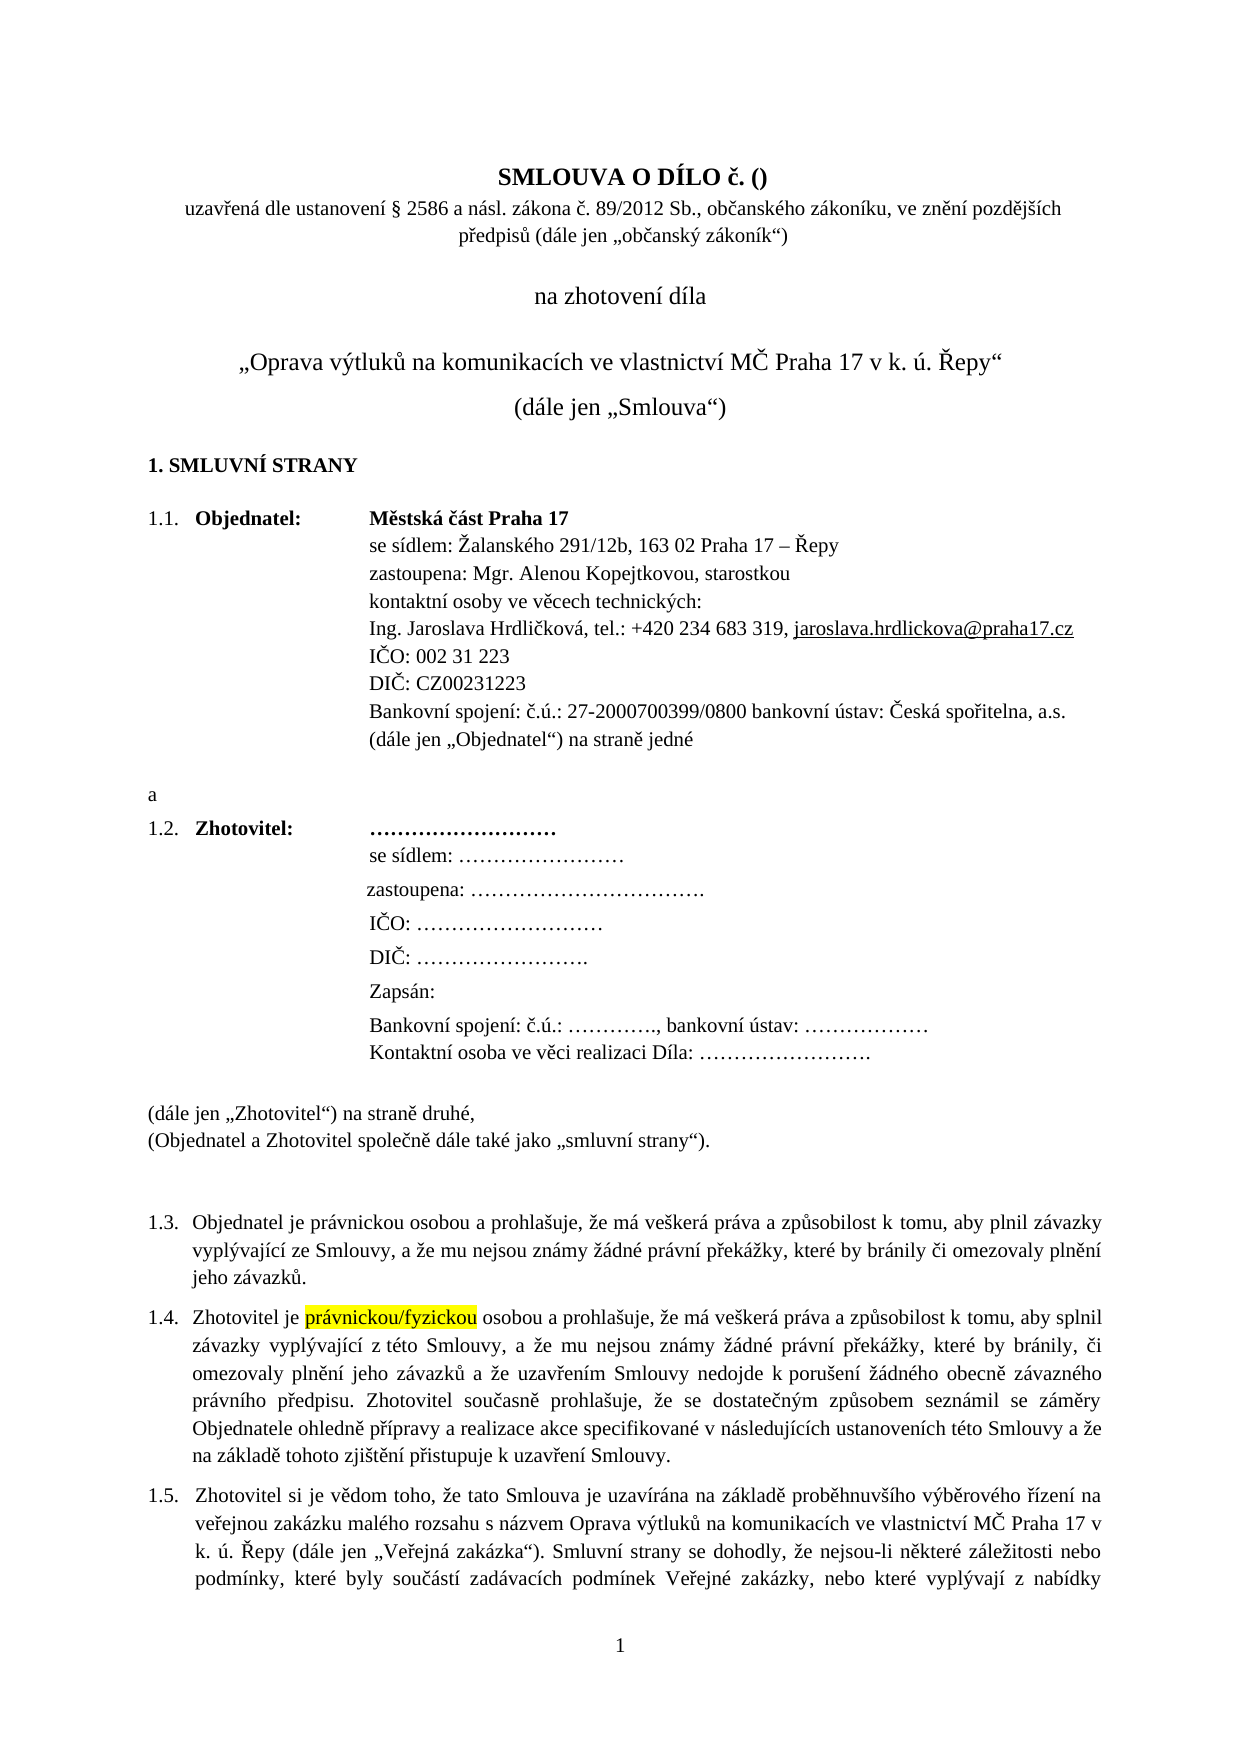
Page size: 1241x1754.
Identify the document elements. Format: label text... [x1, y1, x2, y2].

text zastoupena: ……………………………. [148, 877, 1063, 901]
text (dále jen „Zhotovitel“) na straně druhé, [148, 1101, 1102, 1125]
text a [148, 782, 1063, 806]
text se sídlem: …………………… [148, 843, 1063, 867]
text se sídlem: Žalanského 291/12b, 163 02 Praha 17 – Řepy [148, 533, 1063, 557]
list Zhotovitel: ……………………… [148, 816, 1102, 840]
text 1. SMLUVNÍ STRANY [148, 453, 1093, 477]
text „Oprava výtluků na komunikacích ve vlastnictví MČ Praha 17 v k. ú. Řepy“ [148, 347, 1093, 376]
text DIČ: ……………………. [148, 945, 1063, 969]
text na zhotovení díla [148, 281, 1093, 310]
text DIČ: CZ00231223 [369, 671, 1093, 695]
text Zapsán: [148, 979, 1063, 1003]
list Zhotovitel je právnickou/fyzickou osobou a prohlašuje, že má veškerá práva a způsobilost k tomu, aby splnil závazky vyplývající z této Smlouvy, a že mu nejsou známy žádné právní překážky, které by bránily, či omezovaly plnění jeho závazků a že uzavřením Smlouvy nedojde k porušení žádného obecně závazného právního předpisu. Zhotovitel současně prohlašuje, že se dostatečným způsobem seznámil se záměry Objednatele ohledně přípravy a realizace akce specifikované v následujících ustanoveních této Smlouvy a že na základě tohoto zjištění přistupuje k uzavření Smlouvy. [148, 1305, 1102, 1467]
list Objednatel je právnickou osobou a prohlašuje, že má veškerá práva a způsobilost k tomu, aby plnil závazky vyplývající ze Smlouvy, a že mu nejsou známy žádné právní překážky, které by bránily či omezovaly plnění jeho závazků. [148, 1210, 1102, 1289]
text (dále jen „Objednatel“) na straně jedné [369, 727, 1093, 751]
text uzavřená dle ustanovení § 2586 a násl. zákona č. 89/2012 Sb., občanského zákoníku, ve znění pozdějších předpisů (dále jen „občanský zákoník“) [148, 196, 1099, 247]
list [148, 1483, 1102, 1590]
text SMLOUVA O DÍLO č. () [148, 162, 1093, 191]
text IČO: ……………………… [148, 911, 1063, 935]
text Bankovní spojení: č.ú.: 27-2000700399/0800 bankovní ústav: Česká spořitelna, a.s. [369, 699, 1196, 723]
text Kontaktní osoba ve věci realizaci Díla: ……………………. [148, 1040, 1063, 1064]
text Ing. Jaroslava Hrdličková, tel.: +420 234 683 319, jaroslava.hrdlickova@praha17.cz [369, 616, 1093, 640]
list Objednatel: Městská část Praha 17 [148, 506, 1102, 530]
text Bankovní spojení: č.ú.: …………., bankovní ústav: ……………… [148, 1012, 1063, 1037]
text (Objednatel a Zhotovitel společně dále také jako „smluvní strany“). [148, 1128, 1102, 1152]
text IČO: 002 31 223 [369, 644, 1093, 668]
text kontaktní osoby ve věcech technických: [369, 588, 1093, 613]
text (dále jen „Smlouva“) [148, 392, 1093, 421]
text zastoupena: Mgr. Alenou Kopejtkovou, starostkou [369, 561, 1093, 585]
